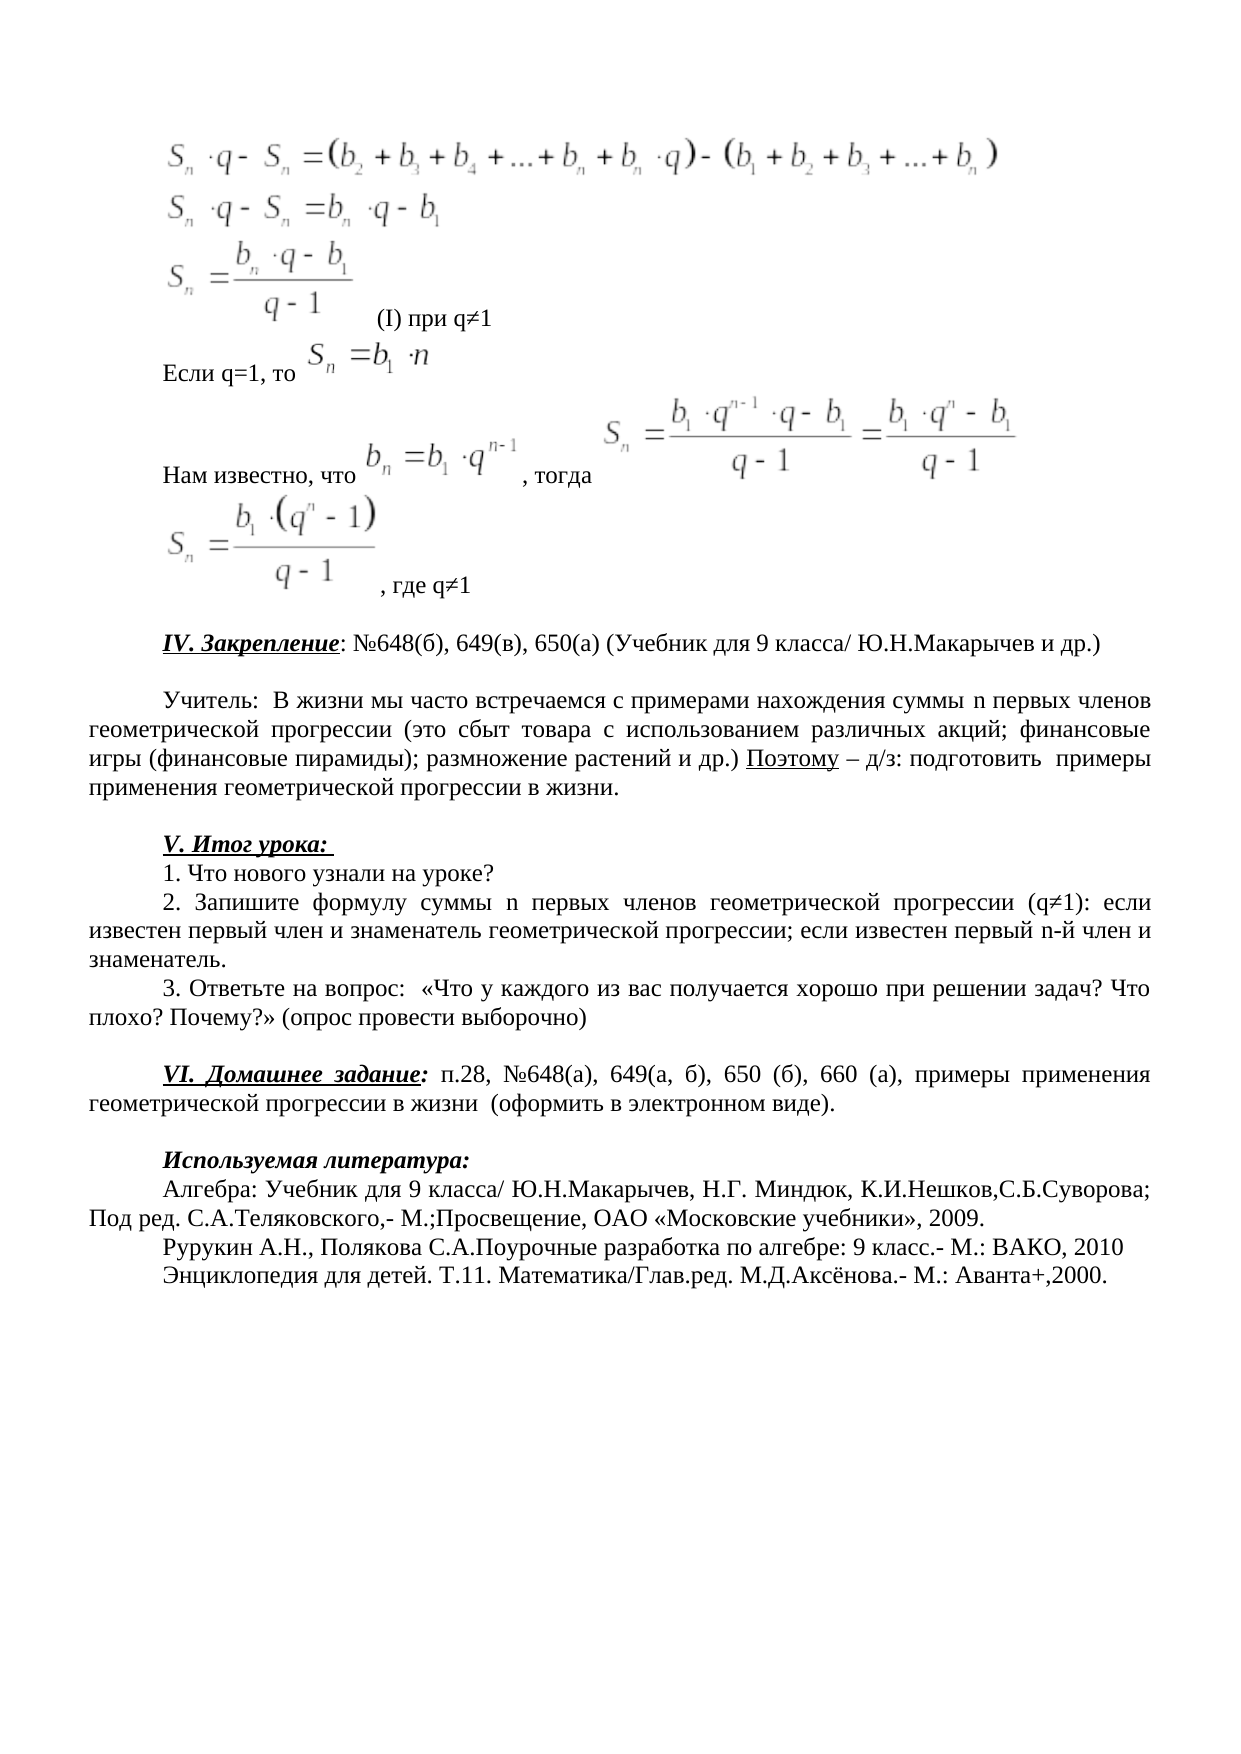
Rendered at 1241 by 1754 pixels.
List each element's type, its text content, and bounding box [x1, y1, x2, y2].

text , где q≠1 [89, 489, 1152, 599]
text Используемая литература: [89, 1145, 1152, 1174]
text Нам известно, что , тогда [89, 387, 1152, 489]
text Энциклопедия для детей. Т.11. Математика/Глав.ред. М.Д.Аксёнова.- М.: Аванта+,2000. [89, 1260, 1152, 1289]
text Если q=1, то [89, 331, 1152, 387]
text VI. Домашнее задание: п.28, №648(а), 649(а, б), 650 (б), 660 (а), примеры применения геометрической прогрессии в жизни (оформить в электронном виде). [89, 1059, 1152, 1117]
text (I) при q≠1 [89, 235, 1152, 331]
text 1. Что нового узнали на уроке? [89, 858, 1152, 887]
text Рурукин А.Н., Полякова С.А.Поурочные разработка по алгебре: 9 класс.- М.: ВАКО, 2010 [89, 1232, 1152, 1260]
text 2. Запишите формулу суммы n первых членов геометрической прогрессии (q≠1): если известен первый член и знаменатель геометрической прогрессии; если известен первый n-й член и знаменатель. [89, 887, 1152, 973]
text Учитель: В жизни мы часто встречаемся с примерами нахождения суммы n первых членов геометрической прогрессии (это сбыт товара с использованием различных акций; финансовые игры (финансовые пирамиды); размножение растений и др.) Поэтому – д/з: подготовить примеры применения геометрической прогрессии в жизни. [89, 685, 1152, 800]
text 3. Ответьте на вопрос: «Что у каждого из вас получается хорошо при решении задач? Что плохо? Почему?» (опрос провести выборочно) [89, 973, 1152, 1030]
text Алгебра: Учебник для 9 класса/ Ю.Н.Макарычев, Н.Г. Миндюк, К.И.Нешков,С.Б.Суворова; Под ред. С.А.Теляковского,- М.;Просвещение, ОАО «Московские учебники», 2009. [89, 1174, 1152, 1232]
text IV. Закрепление: №648(б), 649(в), 650(а) (Учебник для 9 класса/ Ю.Н.Макарычев и др.) [89, 628, 1152, 657]
text V. Итог урока: [89, 829, 1152, 858]
